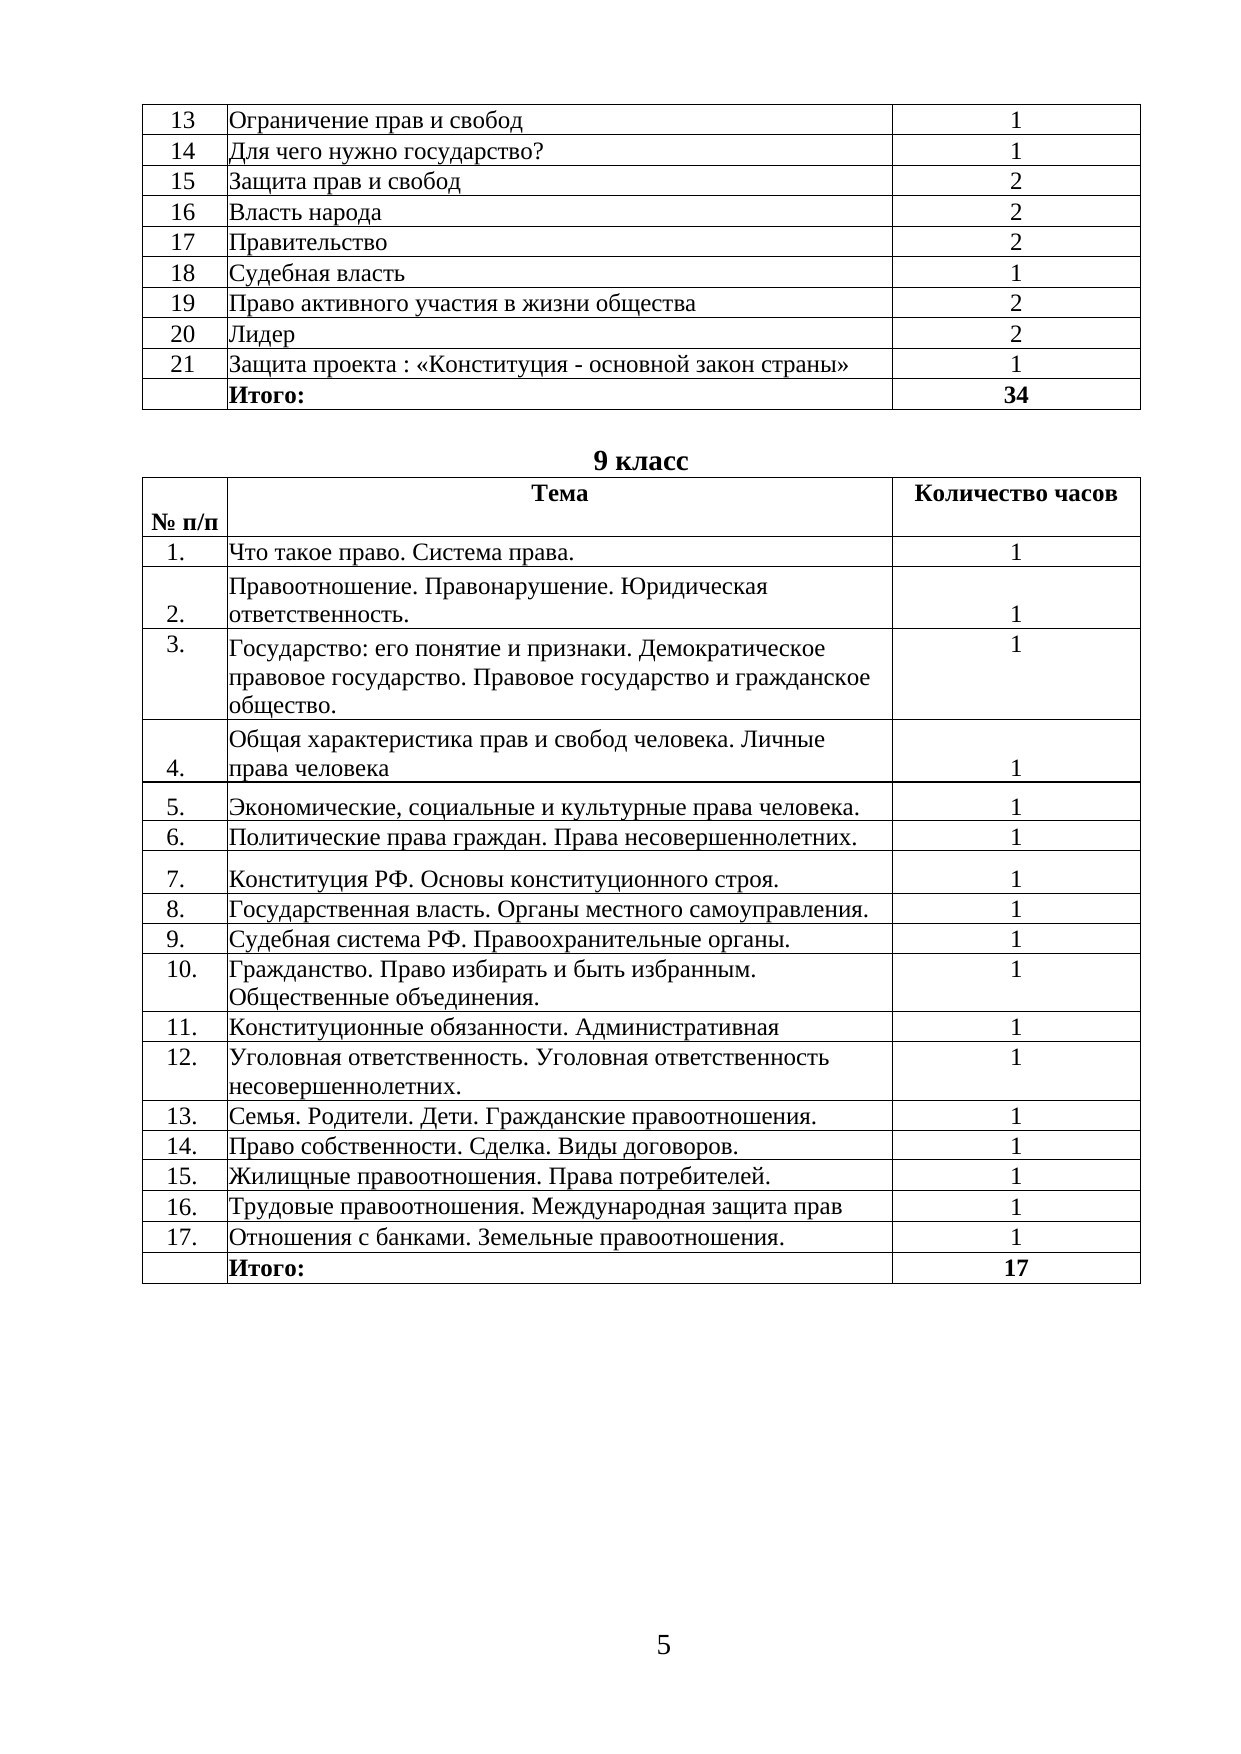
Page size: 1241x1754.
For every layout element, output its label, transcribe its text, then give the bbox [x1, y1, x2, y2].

table_cell 2 [893, 227, 1140, 256]
table_header Количество часов [893, 478, 1140, 536]
table_cell 1 [893, 1042, 1140, 1100]
table_cell 15 [143, 166, 227, 195]
table_cell 1 [893, 1101, 1140, 1130]
table_cell [143, 1253, 227, 1283]
table_cell [143, 851, 227, 893]
text 9 класс [118, 443, 1164, 477]
table_cell Уголовная ответственность. Уголовная ответственность несовершеннолетних. [228, 1042, 892, 1100]
table_cell [143, 629, 227, 719]
table_cell Государство: его понятие и признаки. Демократическое правовое государство. Правовое государство и гражданское общество. [228, 629, 892, 719]
table_cell Лидер [228, 318, 892, 348]
table_cell Право собственности. Сделка. Виды договоров. [228, 1131, 892, 1159]
table_cell [143, 821, 227, 850]
table_cell 17 [893, 1253, 1140, 1283]
table_cell Жилищные правоотношения. Права потребителей. [228, 1160, 892, 1190]
table_cell Гражданство. Право избирать и быть избранным. Общественные объединения. [228, 954, 892, 1011]
table_cell 1 [893, 894, 1140, 923]
table_cell 1 [893, 105, 1140, 134]
table_cell 1 [893, 954, 1140, 1011]
table_cell 14 [143, 135, 227, 164]
table_cell Судебная система РФ. Правоохранительные органы. [228, 924, 892, 953]
table_cell 1 [893, 783, 1140, 820]
table_cell 20 [143, 318, 227, 348]
table_cell Ограничение прав и свобод [228, 105, 892, 134]
table_cell Экономические, социальные и культурные права человека. [228, 783, 892, 820]
table_cell Политические права граждан. Права несовершеннолетних. [228, 821, 892, 850]
table_cell 21 [143, 349, 227, 378]
table_cell 2 [893, 196, 1140, 226]
table_cell 13 [143, 105, 227, 134]
table_header № п/п [143, 478, 227, 536]
table_cell Власть народа [228, 196, 892, 226]
table_cell 1 [893, 135, 1140, 164]
table_cell Что такое право. Система права. [228, 537, 892, 566]
table_cell 1 [893, 1160, 1140, 1190]
table_cell 1 [893, 537, 1140, 566]
table_cell [143, 537, 227, 566]
table_cell 34 [893, 379, 1140, 409]
table_cell Защита прав и свобод [228, 166, 892, 195]
table_cell 1 [893, 851, 1140, 893]
table_cell 19 [143, 288, 227, 317]
table_cell [143, 720, 227, 781]
table_cell 1 [893, 1222, 1140, 1252]
table_header Тема [228, 478, 892, 536]
table_cell [143, 379, 227, 409]
table_cell Правоотношение. Правонарушение. Юридическая ответственность. [228, 567, 892, 628]
table_cell 1 [893, 821, 1140, 850]
table_cell 1 [893, 924, 1140, 953]
table_cell 1 [893, 1131, 1140, 1159]
table_cell 18 [143, 257, 227, 287]
table_cell [143, 567, 227, 628]
table_cell Судебная власть [228, 257, 892, 287]
table_cell 1 [893, 257, 1140, 287]
table_cell Правительство [228, 227, 892, 256]
table_cell [143, 1191, 227, 1221]
table_cell 17 [143, 227, 227, 256]
table_cell 1 [893, 629, 1140, 719]
table_cell Итого: [228, 379, 892, 409]
table_cell Защита проекта : «Конституция - основной закон страны» [228, 349, 892, 378]
table_cell 1 [893, 349, 1140, 378]
table_cell Конституция РФ. Основы конституционного строя. [228, 851, 892, 893]
table_cell 16 [143, 196, 227, 226]
table_cell 2 [893, 166, 1140, 195]
table_cell [143, 1160, 227, 1190]
table_cell [143, 1101, 227, 1130]
table_cell 2 [893, 318, 1140, 348]
table_cell Право активного участия в жизни общества [228, 288, 892, 317]
table_cell 1 [893, 567, 1140, 628]
table_cell Семья. Родители. Дети. Гражданские правоотношения. [228, 1101, 892, 1130]
table_cell [143, 1222, 227, 1252]
table_cell [143, 1012, 227, 1041]
table_cell 2 [893, 288, 1140, 317]
table_cell [143, 783, 227, 820]
table_cell Итого: [228, 1253, 892, 1283]
table_cell Отношения с банками. Земельные правоотношения. [228, 1222, 892, 1252]
table_cell [143, 1131, 227, 1159]
table_cell [143, 1042, 227, 1100]
table_cell Государственная власть. Органы местного самоуправления. [228, 894, 892, 923]
table_cell [143, 924, 227, 953]
table_cell [143, 954, 227, 1011]
table_cell 1 [893, 1012, 1140, 1041]
table_cell 1 [893, 1191, 1140, 1221]
table_cell Конституционные обязанности. Административная ответственность. [228, 1012, 892, 1041]
table_cell Общая характеристика прав и свобод человека. Личные права человека [228, 720, 892, 781]
table_cell Для чего нужно государство? [228, 135, 892, 164]
table_cell Трудовые правоотношения. Международная защита прав человека. [228, 1191, 892, 1221]
table_cell [143, 894, 227, 923]
table_cell 1 [893, 720, 1140, 781]
